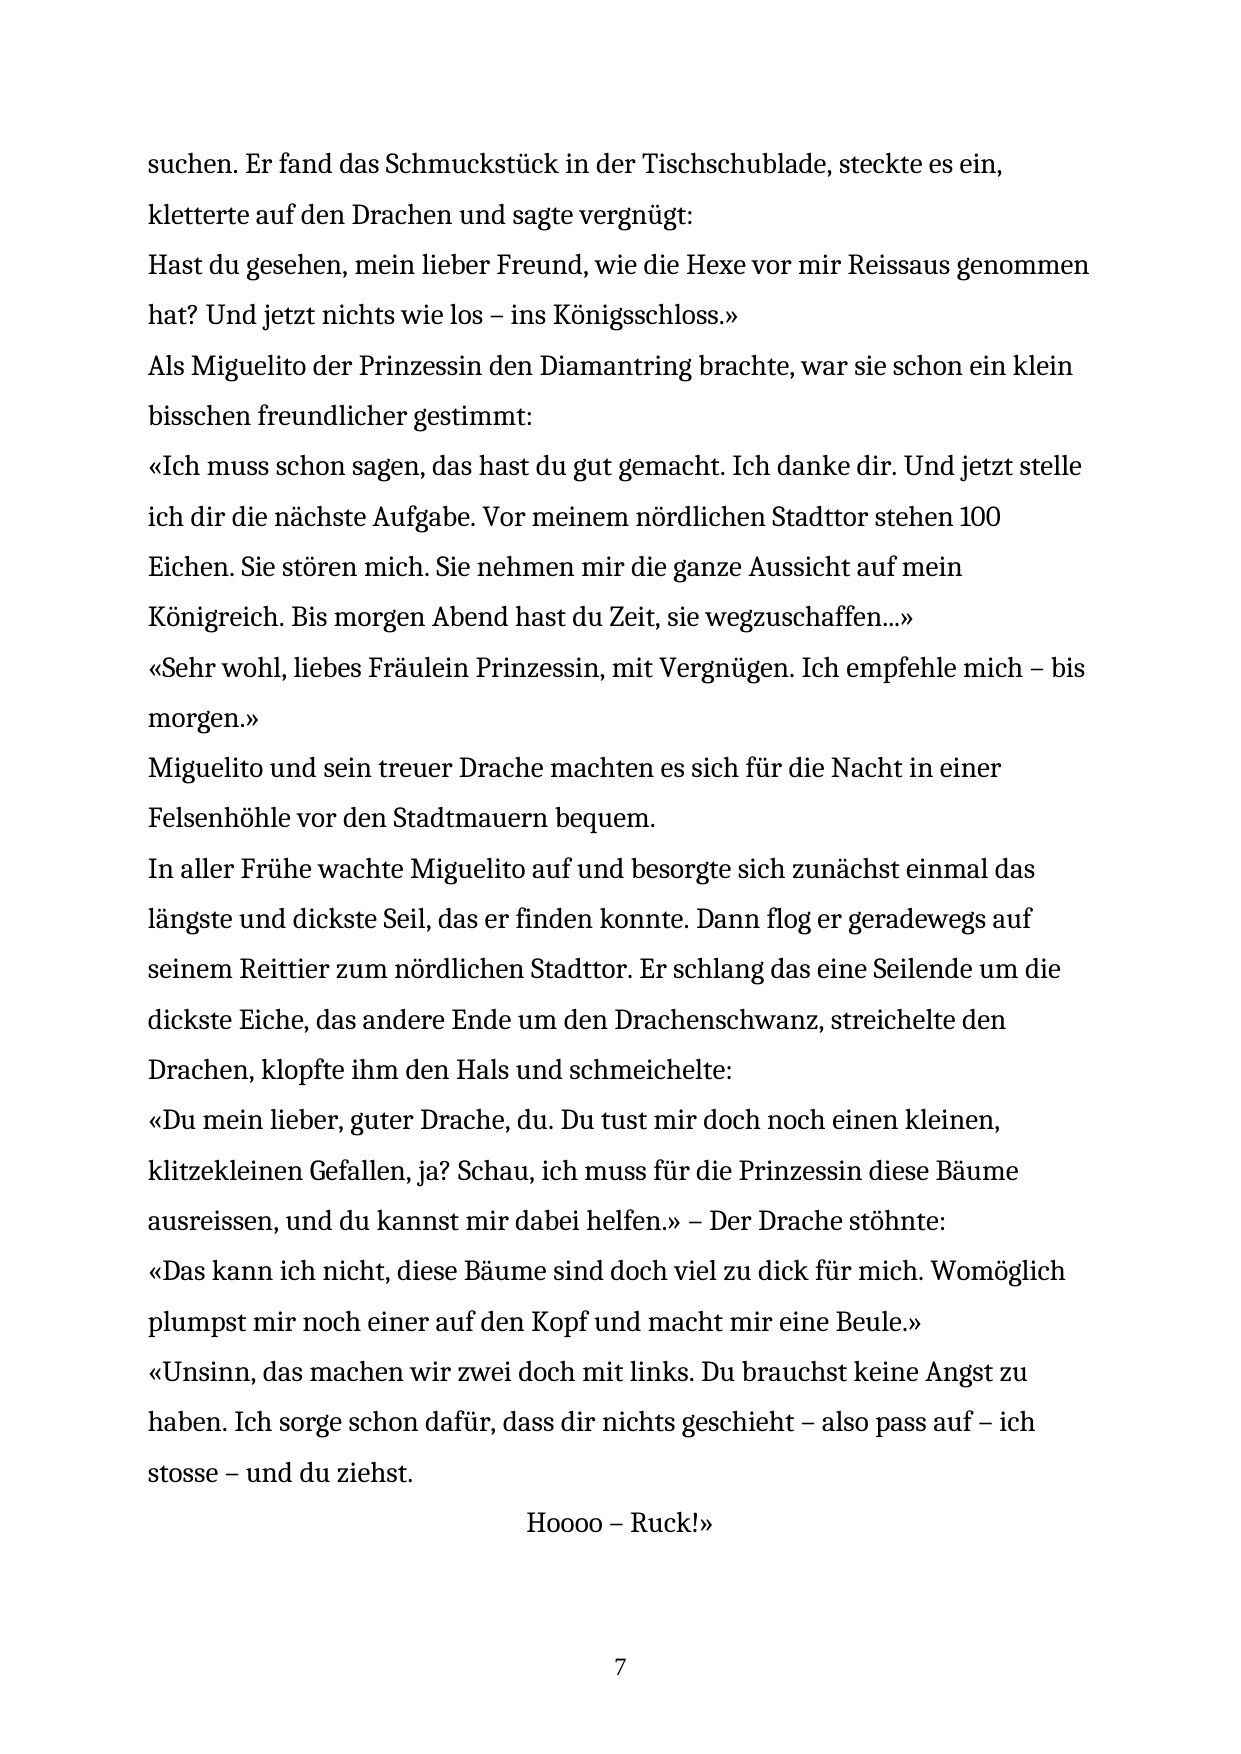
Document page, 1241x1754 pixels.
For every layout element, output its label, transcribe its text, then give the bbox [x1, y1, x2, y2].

text «Ich muss schon sagen, das hast du gut gemacht. Ich danke dir. Und jetzt stelle ich dir die nächste Aufgabe. Vor meinem nördlichen Stadttor stehen 100 Eichen. Sie stören mich. Sie nehmen mir die ganze Aussicht auf mein Königreich. Bis morgen Abend hast du Zeit, sie wegzuschaffen...» [148, 449, 1093, 634]
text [148, 148, 1093, 231]
text «Du mein lieber, guter Drache, du. Du tust mir doch noch einen kleinen, klitzekleinen Gefallen, ja? Schau, ich muss für die Prinzessin diese Bäume ausreissen, und du kannst mir dabei helfen.» – Der Drache stöhnte: [148, 1103, 1093, 1238]
text In aller Frühe wachte Miguelito auf und besorgte sich zunächst einmal das längste und dickste Seil, das er finden konnte. Dann flog er geradewegs auf seinem Reittier zum nördlichen Stadttor. Er schlang das eine Seilende um die dickste Eiche, das andere Ende um den Drachenschwanz, streichelte den Drachen, klopfte ihm den Hals und schmeichelte: [148, 852, 1093, 1087]
text Miguelito und sein treuer Drache machten es sich für die Nacht in einer Felsenhöhle vor den Stadtmauern bequem. [148, 751, 1093, 835]
text «Das kann ich nicht, diese Bäume sind doch viel zu dick für mich. Womöglich plumpst mir noch einer auf den Kopf und macht mir eine Beule.» [148, 1254, 1093, 1338]
text Hoooo – Ruck!» [148, 1506, 1093, 1539]
text «Unsinn, das machen wir zwei doch mit links. Du brauchst keine Angst zu haben. Ich sorge schon dafür, dass dir nichts geschieht – also pass auf – ich stosse – und du ziehst. [148, 1355, 1093, 1489]
text «Sehr wohl, liebes Fräulein Prinzessin, mit Vergnügen. Ich empfehle mich – bis morgen.» [148, 651, 1093, 734]
text Als Miguelito der Prinzessin den Diamantring brachte, war sie schon ein klein bisschen freundlicher gestimmt: [148, 349, 1093, 433]
text Hast du gesehen, mein lieber Freund, wie die Hexe vor mir Reissaus genommen hat? Und jetzt nichts wie los – ins Königsschloss.» [148, 248, 1093, 332]
